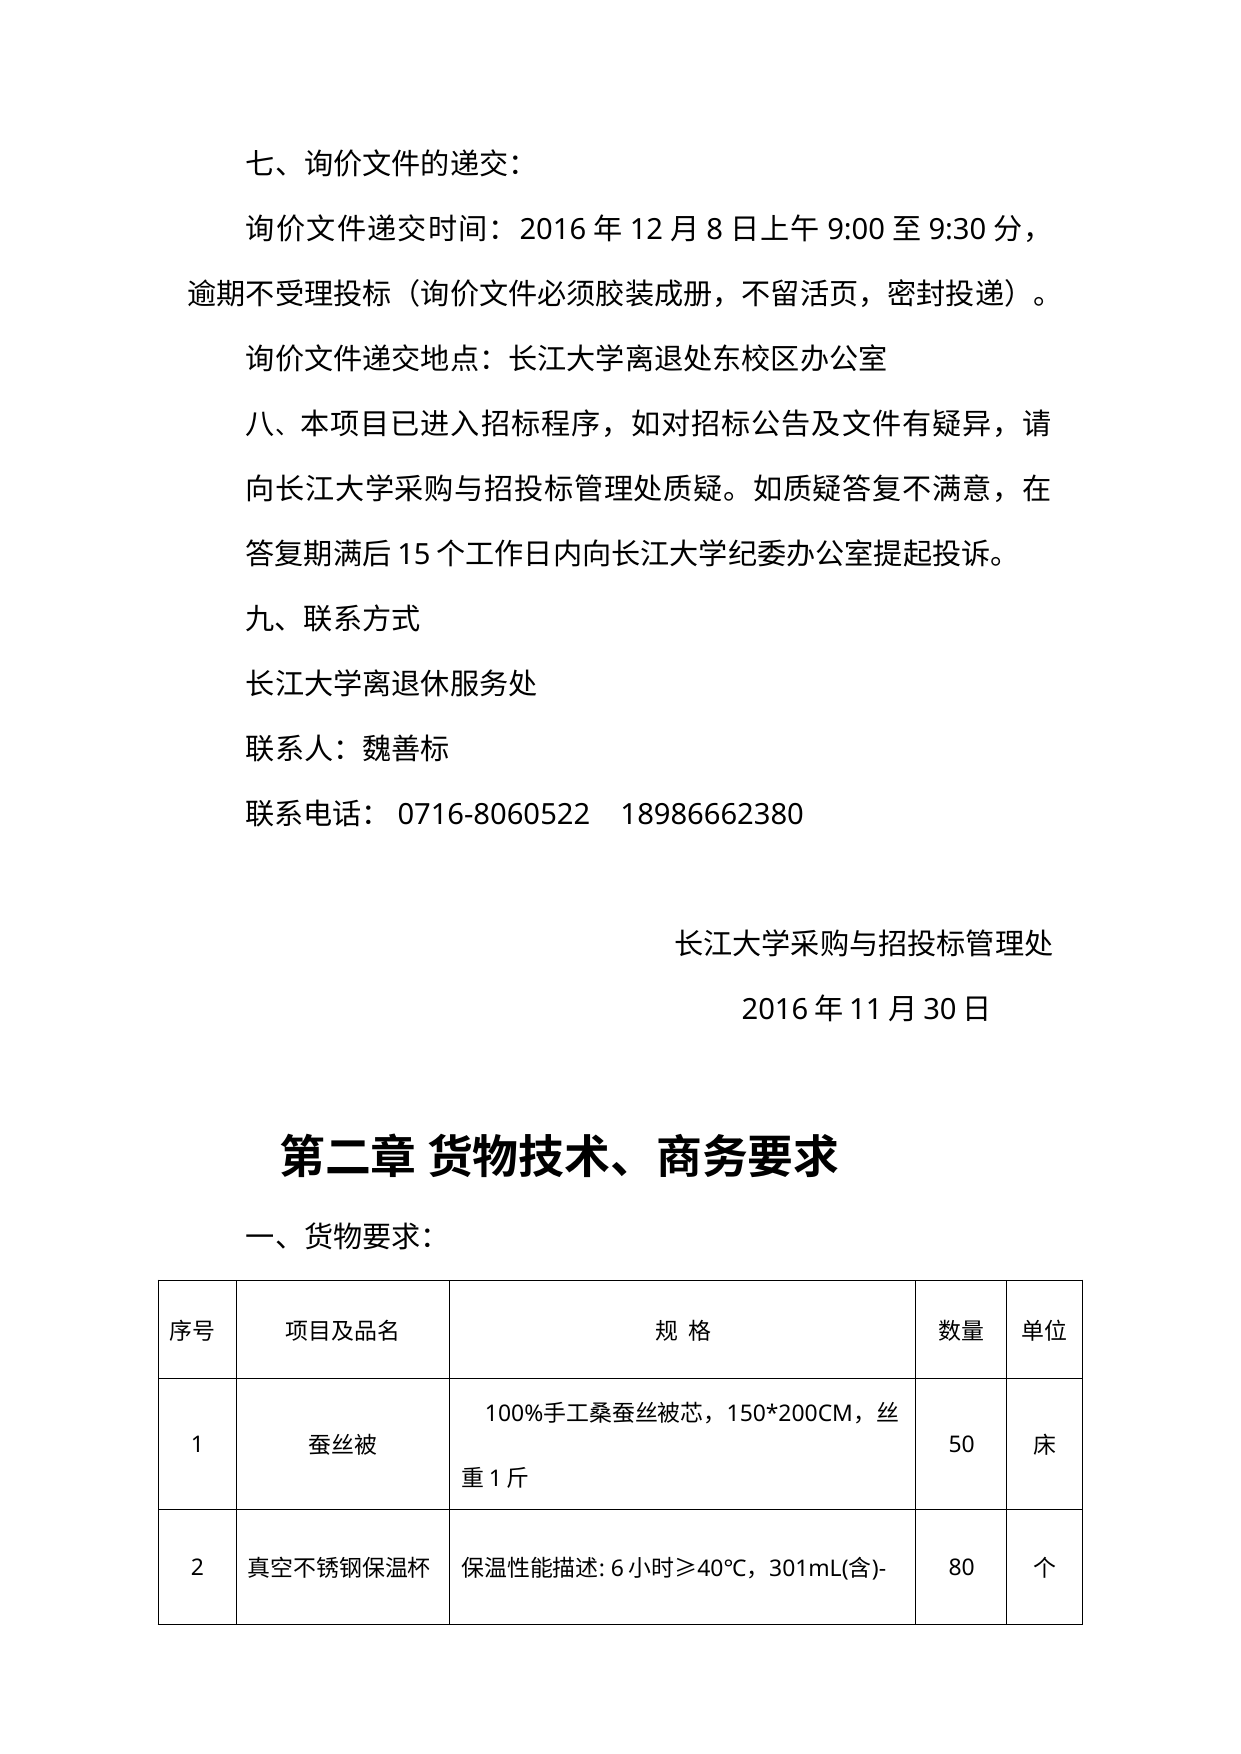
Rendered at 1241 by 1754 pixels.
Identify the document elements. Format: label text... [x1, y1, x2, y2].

text 长江大学离退休服务处 [187, 649, 1053, 714]
table_cell 1 [159, 1379, 236, 1509]
table_cell 80 [916, 1510, 1006, 1623]
table_cell 2 [159, 1510, 236, 1623]
table_header 数量 [916, 1281, 1006, 1378]
table_header 项目及品名 [237, 1281, 449, 1378]
text 七、询价文件的递交： [187, 129, 1053, 194]
table_header 序号 [159, 1281, 236, 1378]
text 询价文件递交地点：长江大学离退处东校区办公室 [187, 324, 1053, 389]
table_cell 真空不锈钢保温杯 [237, 1510, 449, 1623]
text 第二章 货物技术、商务要求 [187, 1104, 1053, 1202]
table_cell 50 [916, 1379, 1006, 1509]
text 八、本项目已进入招标程序，如对招标公告及文件有疑异，请向长江大学采购与招投标管理处质疑。如质疑答复不满意，在答复期满后15个工作日内向长江大学纪委办公室提起投诉。 [245, 389, 1053, 584]
text 长江大学采购与招投标管理处 [187, 909, 1053, 974]
text 询价文件递交时间：2016年12月8日上午9:00至9:30分，逾期不受理投标（询价文件必须胶装成册，不留活页，密封投递）。 [187, 194, 1053, 324]
table_cell 床 [1007, 1379, 1082, 1509]
text 2016年11月30日 [187, 974, 1053, 1039]
table_cell 蚕丝被 [237, 1379, 449, 1509]
table_cell 100%手工桑蚕丝被芯，150*200CM，丝重1斤 [450, 1379, 915, 1509]
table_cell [450, 1510, 915, 1623]
table_header 规 格 [450, 1281, 915, 1378]
text 一、货物要求： [187, 1202, 1053, 1267]
text 联系人：魏善标 [187, 714, 1053, 779]
text 联系电话： 0716-8060522 18986662380 [187, 779, 1053, 844]
text 九、联系方式 [245, 584, 1053, 649]
table_cell 个 [1007, 1510, 1082, 1623]
table_header 单位 [1007, 1281, 1082, 1378]
